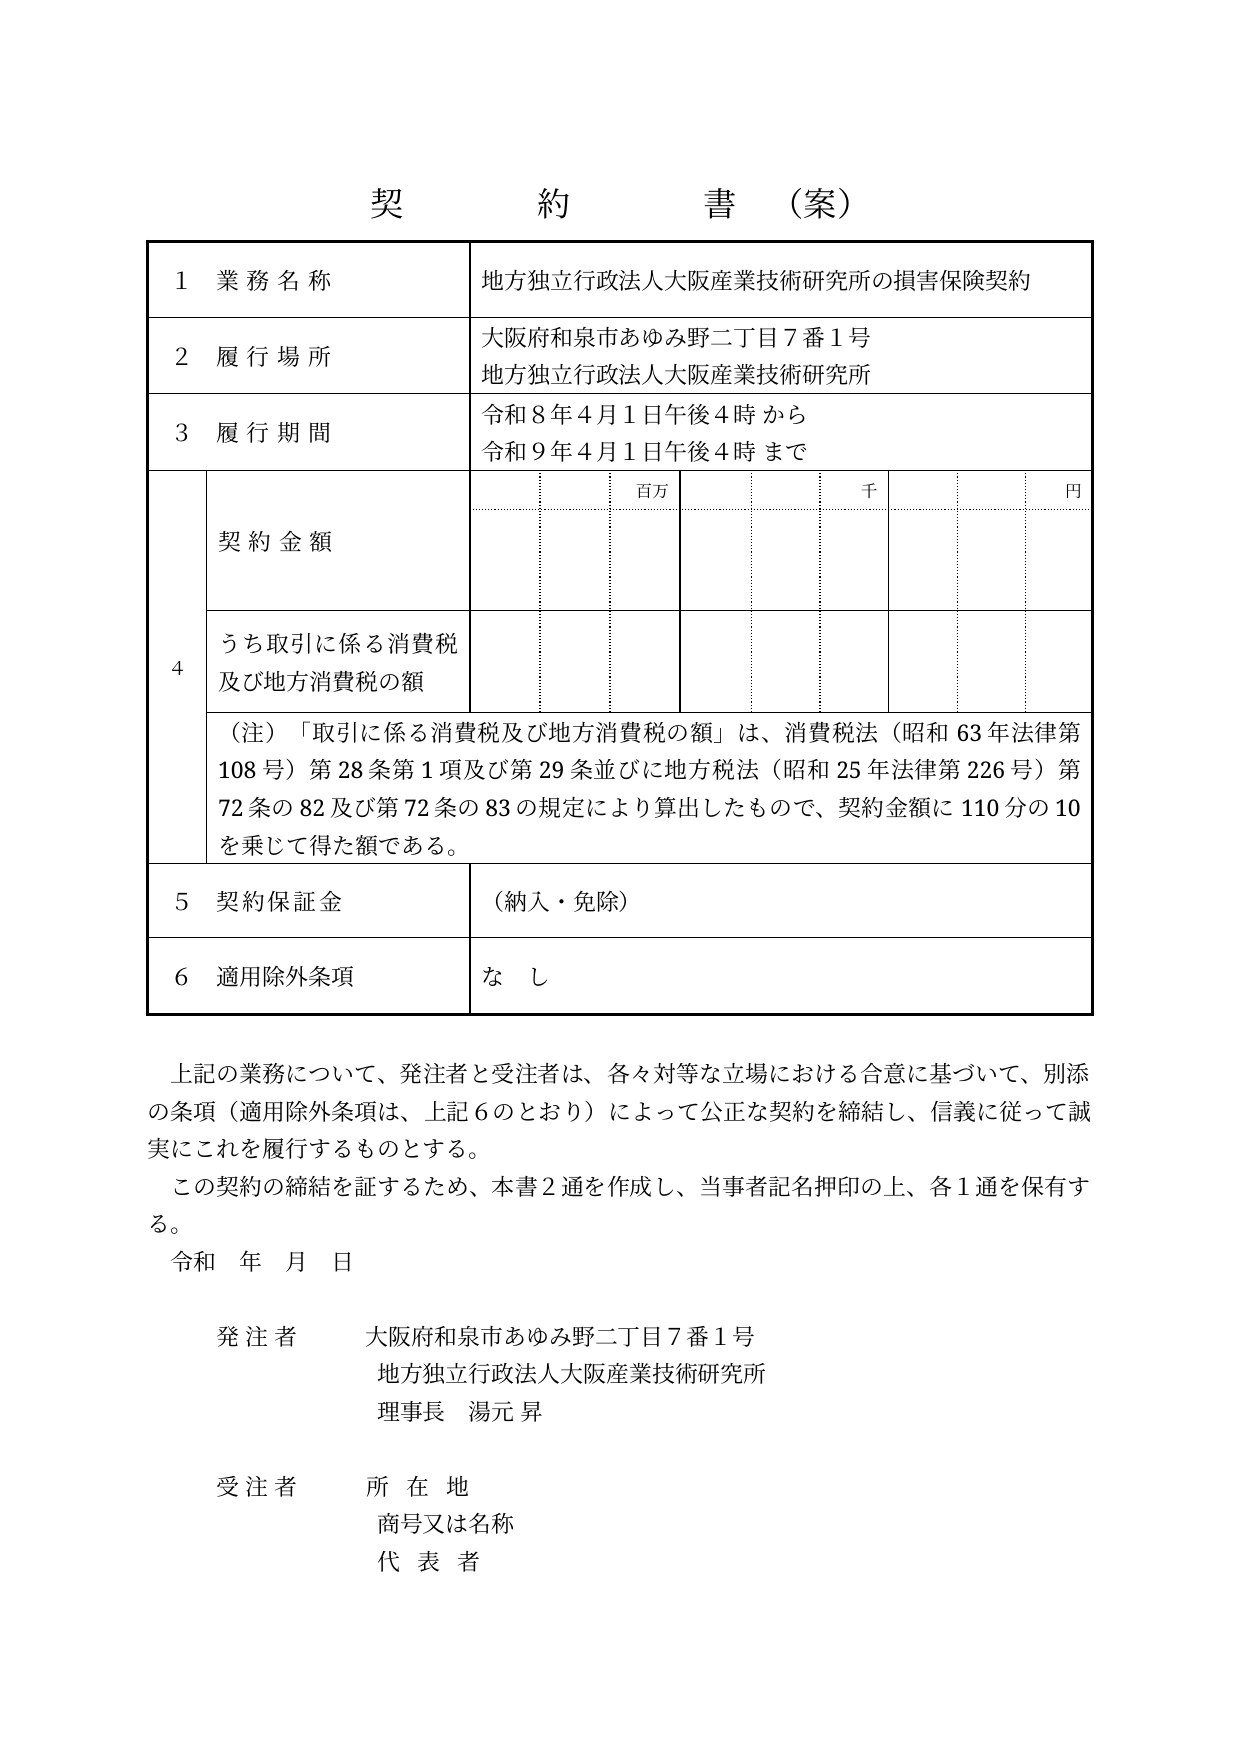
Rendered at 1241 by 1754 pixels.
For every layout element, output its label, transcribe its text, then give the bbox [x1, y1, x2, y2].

table_cell うち取引に係る消費税及び地方消費税の額 [207, 611, 469, 712]
table_cell [820, 509, 888, 610]
table_cell 令和８年４月１日午後４時 から 令和９年４月１日午後４時 まで [471, 394, 1091, 470]
table_cell [471, 471, 540, 509]
table_header 地方独立行政法人大阪産業技術研究所の損害保険契約 [471, 243, 1091, 317]
text 令和 年 月 日 [148, 1241, 1092, 1279]
table_cell [1025, 509, 1091, 610]
table_cell 大阪府和泉市あゆみ野二丁目７番１号 地方独立行政法人大阪産業技術研究所 [471, 318, 1091, 393]
table_cell ５ 契約保証金 [149, 864, 469, 937]
table_cell [820, 611, 888, 712]
table_cell [681, 611, 751, 712]
table_cell 百万 [610, 471, 679, 509]
table_cell ３ 履行期間 [149, 394, 469, 470]
text 商号又は名称 [148, 1504, 1092, 1541]
table_cell （納入・免除） [471, 864, 1091, 937]
text 地方独立行政法人大阪産業技術研究所 [148, 1354, 1092, 1391]
table_cell [681, 471, 751, 509]
table_cell [889, 471, 957, 509]
table_cell な し [471, 938, 1091, 1013]
table_cell [540, 471, 610, 509]
table_cell ４ [149, 471, 206, 863]
table_cell [889, 509, 957, 610]
table_cell [610, 611, 679, 712]
text 発 注 者 大阪府和泉市あゆみ野二丁目７番１号 [148, 1316, 1092, 1354]
table_cell [751, 509, 820, 610]
table_header １ 業務名称 [149, 243, 469, 317]
table_cell [681, 509, 751, 610]
table_cell [957, 471, 1025, 509]
text 上記の業務について、発注者と受注者は、各々対等な立場における合意に基づいて、別添の条項（適用除外条項は、上記６のとおり）によって公正な契約を締結し、信義に従って誠実にこれを履行するものとする｡ [148, 1054, 1092, 1166]
table_cell ６ 適用除外条項 [149, 938, 469, 1013]
text 代表者 [148, 1541, 1092, 1579]
table_cell [751, 471, 820, 509]
table_cell [540, 611, 610, 712]
table_cell 円 [1025, 471, 1091, 509]
table_cell [957, 611, 1025, 712]
table_cell [889, 611, 957, 712]
text この契約の締結を証するため、本書２通を作成し、当事者記名押印の上、各１通を保有する｡ [148, 1166, 1092, 1241]
table_cell [471, 509, 540, 610]
text 受 注 者 所在地 [148, 1466, 1092, 1504]
text 契 約 書 （案） [148, 164, 1092, 239]
table_cell [751, 611, 820, 712]
table_cell （注）「取引に係る消費税及び地方消費税の額」は、消費税法（昭和63年法律第108号）第28条第1項及び第29条並びに地方税法（昭和25年法律第226号）第72条の82及び第72条の83の規定により算出したもので、契約金額に110分の10を乗じて得た額である。 [207, 713, 1091, 863]
table_cell 千 [820, 471, 888, 509]
table_cell ２ 履行場所 [149, 318, 469, 393]
table_cell [610, 509, 679, 610]
table_cell [957, 509, 1025, 610]
table_cell [1025, 611, 1091, 712]
table_cell 契約金額 [207, 471, 469, 610]
text 理事長 湯元 昇 [148, 1391, 1092, 1429]
table_cell [471, 611, 540, 712]
table_cell [540, 509, 610, 610]
